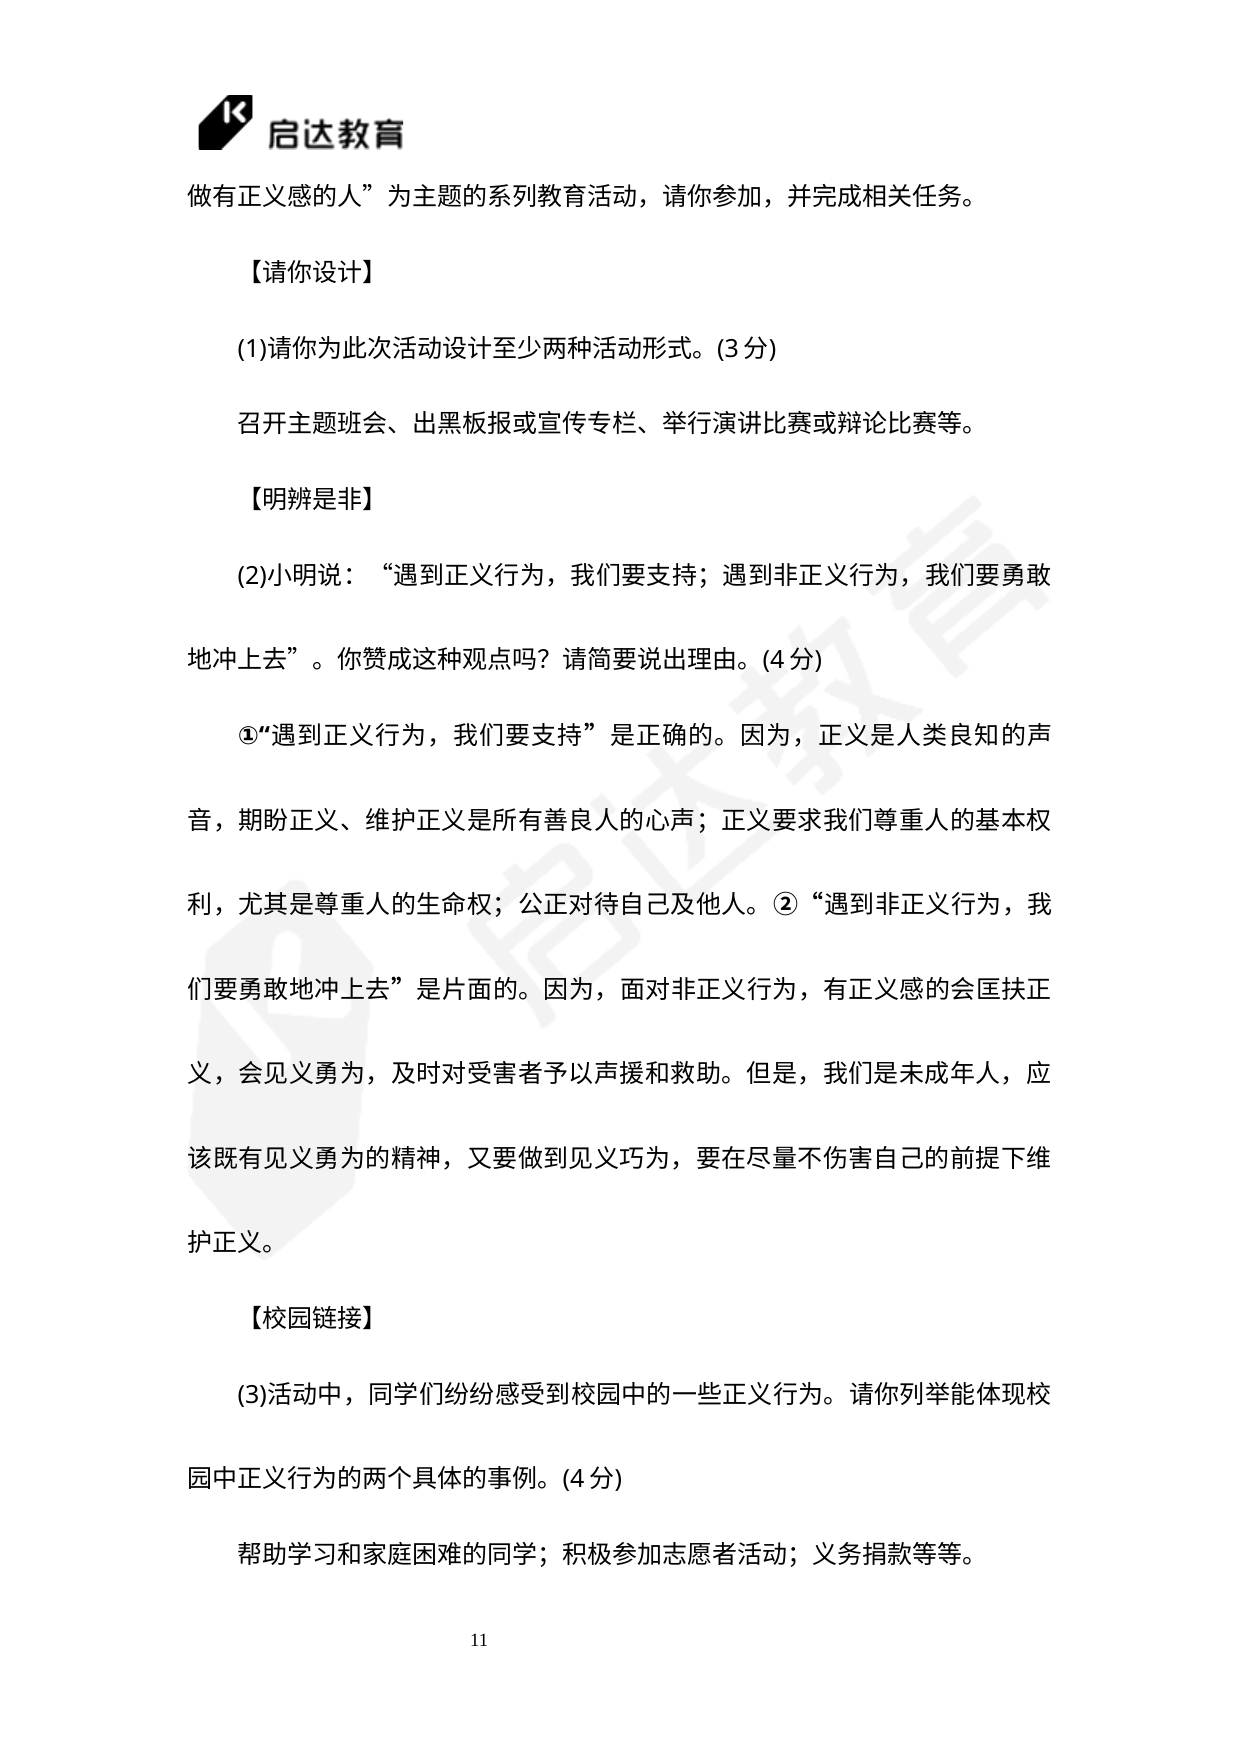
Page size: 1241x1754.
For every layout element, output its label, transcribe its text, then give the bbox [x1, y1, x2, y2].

text 帮助学习和家庭困难的同学；积极参加志愿者活动；义务捐款等等。 [187, 1520, 1053, 1585]
text 【明辨是非】 [187, 465, 1053, 530]
text 召开主题班会、出黑板报或宣传专栏、举行演讲比赛或辩论比赛等。 [187, 389, 1053, 454]
text 【请你设计】 [187, 238, 1053, 303]
picture [198, 95, 404, 150]
text (2)小明说：“遇到正义行为，我们要支持；遇到非正义行为，我们要勇敢地冲上去”。你赞成这种观点吗？请简要说出理由。(4分) [187, 541, 1053, 691]
text (1)请你为此次活动设计至少两种活动形式。(3分) [187, 314, 1053, 379]
text ①“遇到正义行为，我们要支持”是正确的。因为，正义是人类良知的声音，期盼正义、维护正义是所有善良人的心声；正义要求我们尊重人的基本权利，尤其是尊重人的生命权；公正对待自己及他人。②“遇到非正义行为，我们要勇敢地冲上去”是片面的。因为，面对非正义行为，有正义感的会匡扶正义，会见义勇为，及时对受害者予以声援和救助。但是，我们是未成年人，应该既有见义勇为的精神，又要做到见义巧为，要在尽量不伤害自己的前提下维护正义。 [187, 701, 1053, 1273]
text 为提高全体同学的思想道德素质，学校决定开展一次以“学习英雄行为，做有正义感的人”为主题的系列教育活动，请你参加，并完成相关任务。 [187, 162, 1053, 227]
text (3)活动中，同学们纷纷感受到校园中的一些正义行为。请你列举能体现校园中正义行为的两个具体的事例。(4分) [187, 1360, 1053, 1509]
text 【校园链接】 [187, 1284, 1053, 1349]
